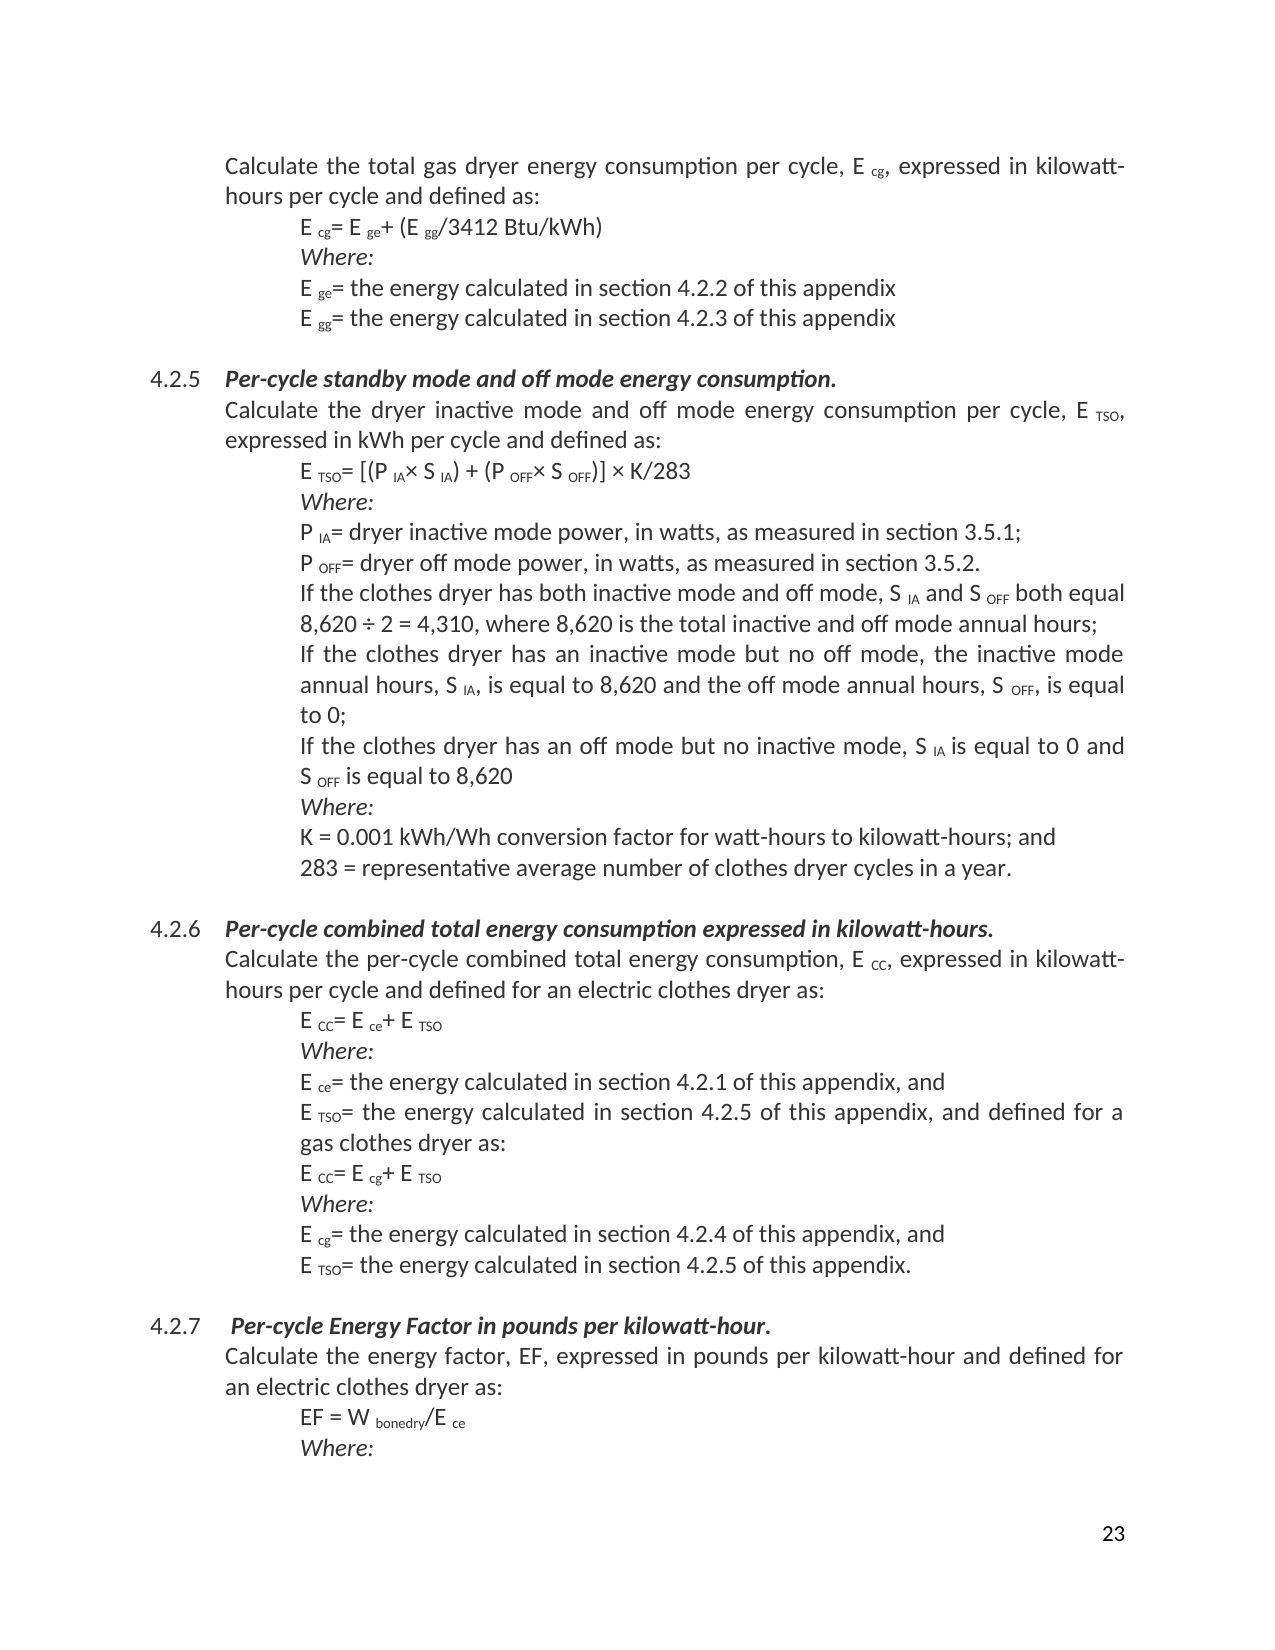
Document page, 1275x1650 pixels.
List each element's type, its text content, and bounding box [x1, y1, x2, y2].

text Calculate the dryer inactive mode and off mode energy consumption per cycle, E TSO, expressed in kWh per cycle and defined as: [225, 394, 1125, 455]
text E CC= E cg+ E TSO [225, 1157, 1125, 1188]
text If the clothes dryer has both inactive mode and off mode, S IA and S OFF both equal 8,620 ÷ 2 = 4,310, where 8,620 is the total inactive and off mode annual hours; [300, 577, 1125, 638]
text If the clothes dryer has an off mode but no inactive mode, S IA is equal to 0 and S OFF is equal to 8,620 [300, 730, 1125, 791]
text 283 = representative average number of clothes dryer cycles in a year. [225, 852, 1125, 882]
text If the clothes dryer has an inactive mode but no off mode, the inactive mode annual hours, S IA, is equal to 8,620 and the off mode annual hours, S OFF, is equal to 0; [300, 638, 1125, 730]
text E cg= E ge+ (E gg/3412 Btu/kWh) [225, 211, 1125, 242]
text E ce= the energy calculated in section 4.2.1 of this appendix, and [225, 1066, 1125, 1096]
text Where: [225, 486, 1125, 516]
text 4.2.6 Per-cycle combined total energy consumption expressed in kilowatt-hours. [150, 913, 1125, 943]
text E ge= the energy calculated in section 4.2.2 of this appendix [225, 272, 1125, 303]
text E CC= E ce+ E TSO [225, 1004, 1125, 1035]
text 4.2.5 Per-cycle standby mode and off mode energy consumption. [150, 364, 1125, 394]
text Calculate the total gas dryer energy consumption per cycle, E cg, expressed in kilowatt-hours per cycle and defined as: [225, 150, 1125, 211]
text P IA= dryer inactive mode power, in watts, as measured in section 3.5.1; [225, 516, 1125, 547]
text Calculate the per-cycle combined total energy consumption, E CC, expressed in kilowatt-hours per cycle and defined for an electric clothes dryer as: [225, 943, 1125, 1004]
text E cg= the energy calculated in section 4.2.4 of this appendix, and [225, 1218, 1125, 1249]
text E gg= the energy calculated in section 4.2.3 of this appendix [225, 303, 1125, 333]
text Where: [225, 242, 1125, 272]
text Where: [225, 791, 1125, 821]
text E TSO= the energy calculated in section 4.2.5 of this appendix, and defined for a gas clothes dryer as: [300, 1096, 1125, 1157]
text K = 0.001 kWh/Wh conversion factor for watt-hours to kilowatt-hours; and [225, 821, 1125, 852]
text 4.2.7 Per-cycle Energy Factor in pounds per kilowatt-hour. [150, 1310, 1125, 1340]
text Where: [225, 1188, 1125, 1218]
text Calculate the energy factor, EF, expressed in pounds per kilowatt-hour and defined for an electric clothes dryer as: [225, 1340, 1125, 1401]
text EF = W bonedry/E ce [225, 1401, 1125, 1432]
text Where: [225, 1432, 1125, 1462]
text E TSO= [(P IA× S IA) + (P OFF× S OFF)] × K/283 [225, 455, 1125, 486]
text E TSO= the energy calculated in section 4.2.5 of this appendix. [225, 1249, 1125, 1279]
text P OFF= dryer off mode power, in watts, as measured in section 3.5.2. [225, 547, 1125, 577]
text Where: [225, 1035, 1125, 1066]
